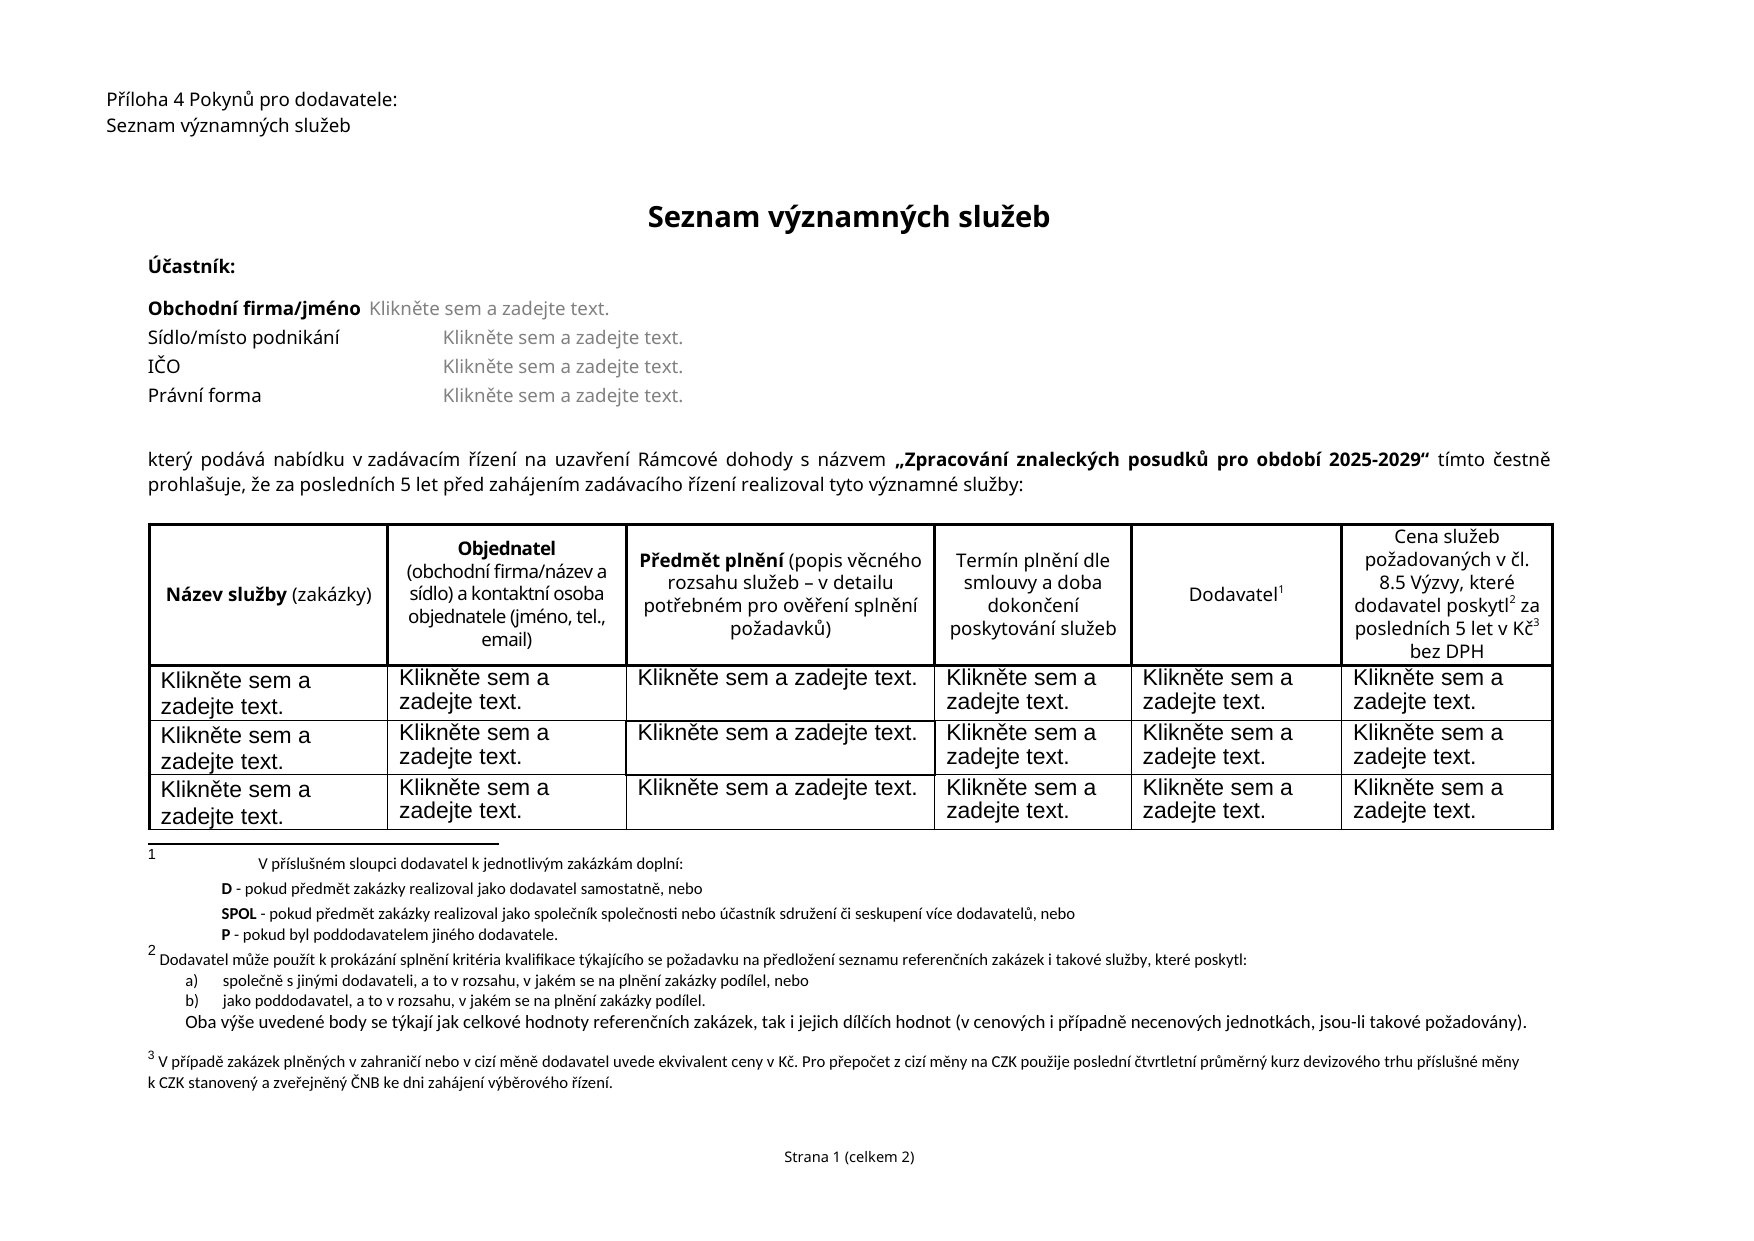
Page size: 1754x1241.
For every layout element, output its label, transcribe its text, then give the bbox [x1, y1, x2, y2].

table_header Předmět plnění (popis věcného rozsahu služeb – v detailu potřebném pro ověření splnění požadavků) [628, 526, 933, 664]
text Sídlo/místo podnikání [148, 321, 1551, 350]
text Účastník: [148, 249, 1551, 279]
text Obchodní firma/jméno [148, 292, 1551, 321]
table_header Cena služeb požadovaných v čl. 8.5 Výzvy, které dodavatel poskytl za posledních 5 let v Kč bez DPH [1343, 526, 1551, 664]
text Právní forma [148, 379, 1551, 408]
table_header Termín plnění dle smlouvy a doba dokončení poskytování služeb [936, 526, 1130, 664]
title Seznam významných služeb [148, 196, 1551, 236]
table_header Dodavatel [1133, 526, 1340, 664]
table_header Název služby (zakázky) [151, 526, 386, 664]
text IČO [148, 350, 1551, 379]
table_header Objednatel (obchodní firma/název a sídlo) a kontaktní osoba objednatele (jméno, tel., email) [389, 526, 625, 664]
text který podává nabídku v zadávacím řízení na uzavření Rámcové dohody s názvem „Zpracování znaleckých posudků pro období 2025-2029“ tímto čestně prohlašuje, že za posledních 5 let před zahájením zadávacího řízení realizoval tyto významné služby: [148, 446, 1551, 497]
